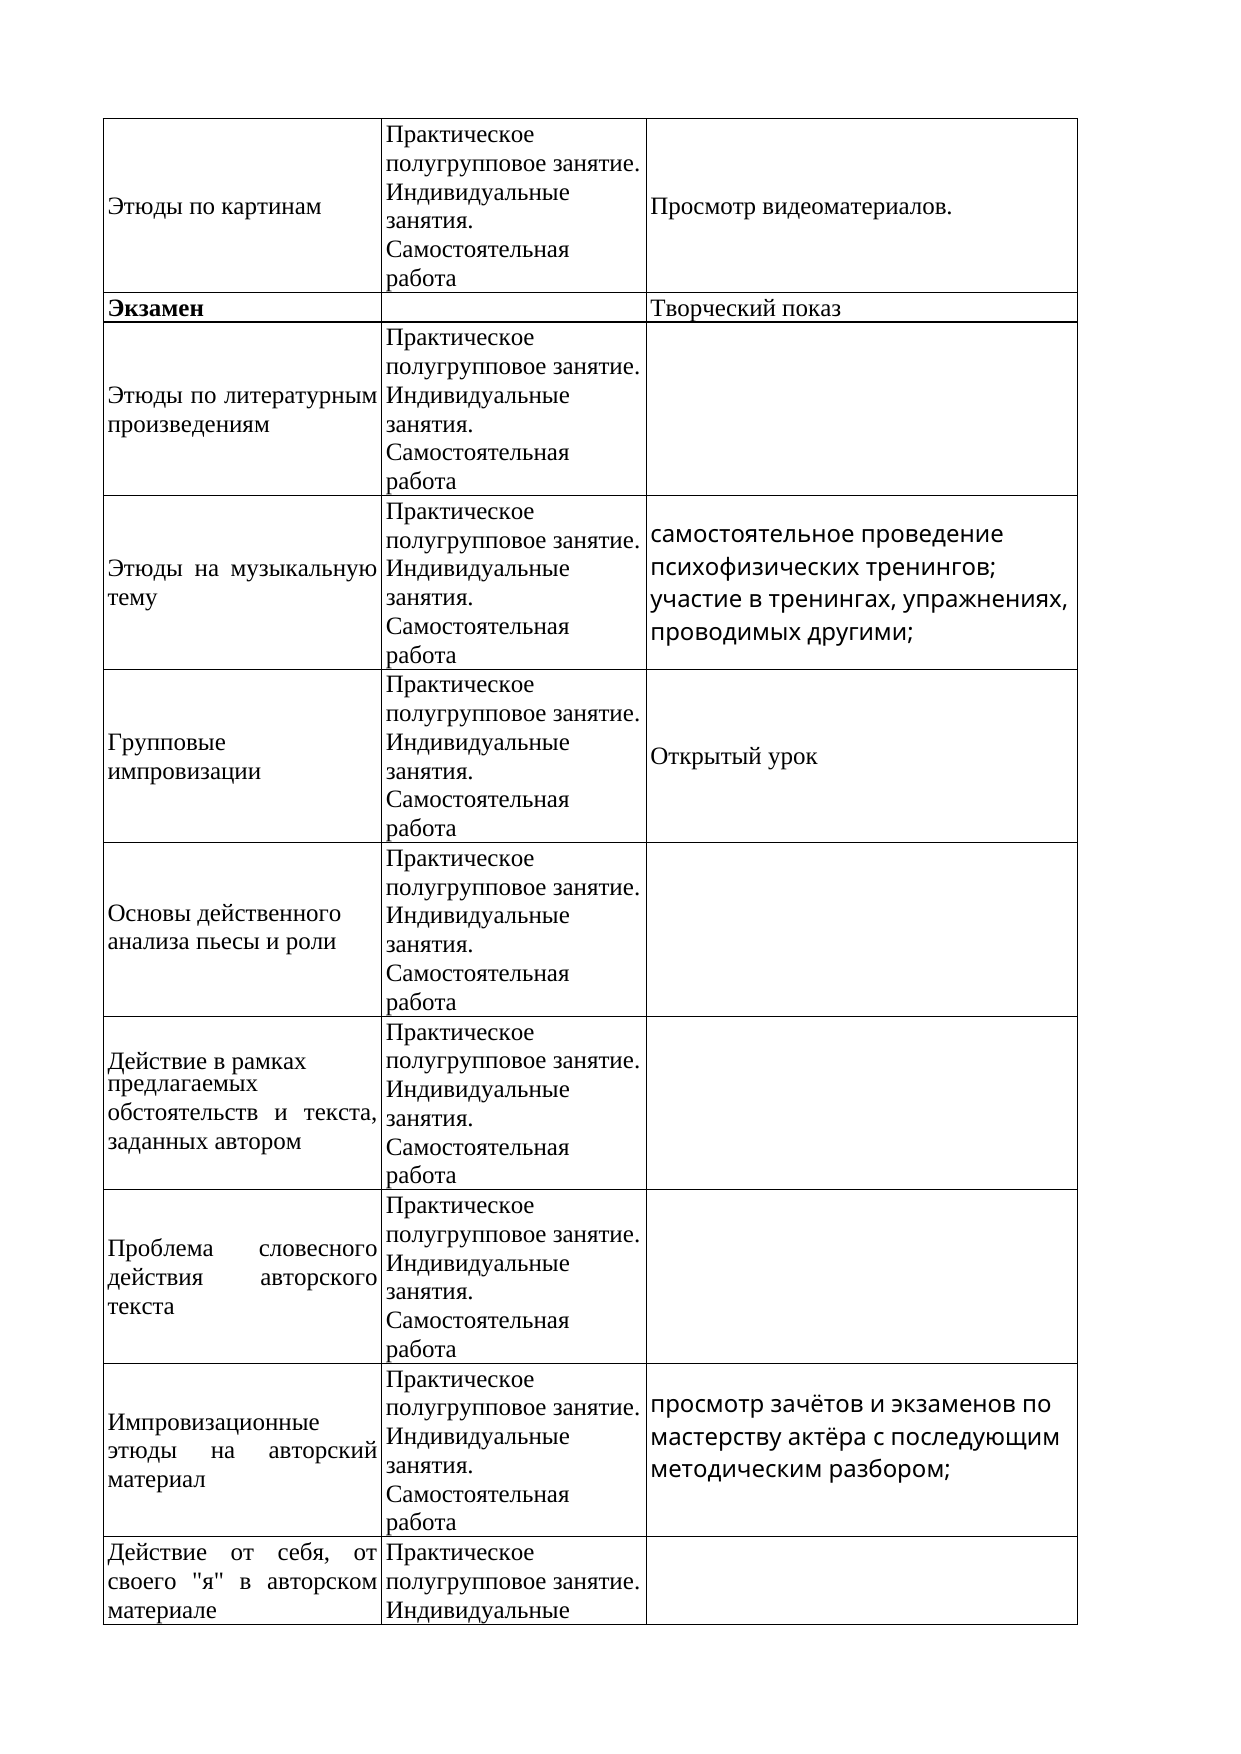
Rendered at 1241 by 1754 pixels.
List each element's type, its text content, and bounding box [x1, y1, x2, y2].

table_cell [647, 1190, 1077, 1363]
table_cell Практическое полугрупповое занятие. Индивидуальные занятия. Самостоятельная работа [382, 496, 646, 668]
table_cell Практическое полугрупповое занятие. Индивидуальные занятия. Самостоятельная работа [382, 1017, 646, 1189]
table_cell Открытый урок [647, 670, 1077, 842]
table_cell [647, 843, 1077, 1016]
table_cell Практическое полугрупповое занятие. Индивидуальные занятия. Самостоятельная работа [382, 1190, 646, 1363]
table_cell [382, 1364, 646, 1536]
table_cell Этюды на музыкальную тему [104, 496, 381, 668]
table_cell Экзамен [104, 293, 381, 321]
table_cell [382, 119, 646, 292]
table_cell Практическое полугрупповое занятие. Индивидуальные занятия. Самостоятельная работа [382, 843, 646, 1016]
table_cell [104, 1537, 381, 1623]
table_cell Импровизационные этюды на авторский материал [104, 1364, 381, 1536]
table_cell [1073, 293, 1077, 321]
table_cell Практическое полугрупповое занятие. Индивидуальные занятия. Самостоятельная работа [382, 670, 646, 842]
table_cell самостоятельное проведение психофизических тренингов; участие в тренингах, упражнениях, проводимых другими; [647, 496, 1077, 668]
table_cell [647, 323, 1077, 495]
table_cell Действие в рамках предлагаемых обстоятельств и текста, заданных автором [104, 1017, 381, 1189]
table_cell Основы действенного анализа пьесы и роли [104, 843, 381, 1016]
table_cell Просмотр видеоматериалов. [647, 119, 1077, 292]
table_cell Групповые импровизации [104, 670, 381, 842]
table_cell просмотр зачётов и экзаменов по мастерству актёра с последующим методическим разбором; [647, 1364, 1077, 1536]
table_cell Этюды по литературным произведениям [104, 323, 381, 495]
table_cell [647, 1017, 1077, 1189]
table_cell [382, 1537, 646, 1623]
table_cell Этюды по картинам [104, 119, 381, 292]
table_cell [382, 323, 646, 495]
table_cell [382, 293, 646, 321]
table_cell Проблема словесного действия авторского текста [104, 1190, 381, 1363]
table_cell [647, 1537, 1077, 1623]
